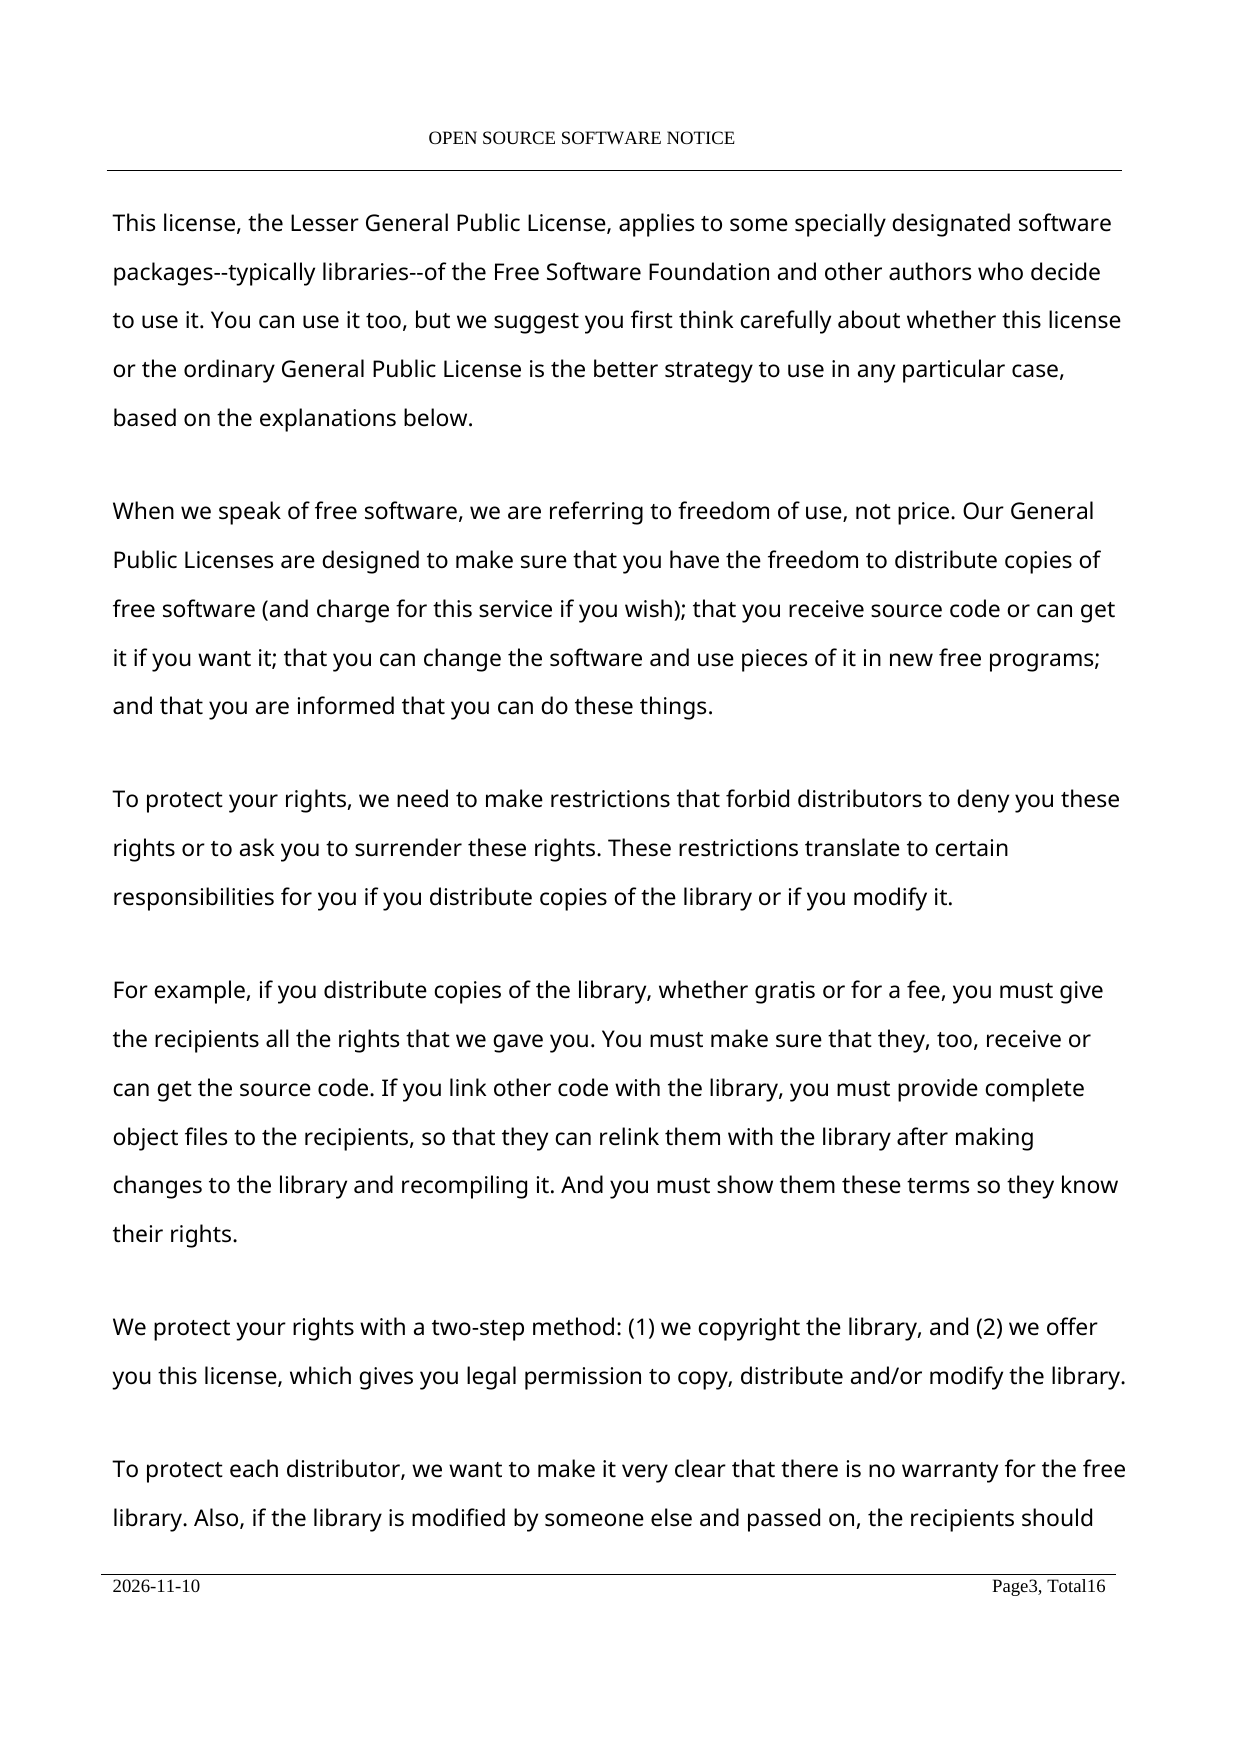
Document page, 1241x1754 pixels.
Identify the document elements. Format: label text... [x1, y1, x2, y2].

text We protect your rights with a two-step method: (1) we copyright the library, and (2) we offer you this license, which gives you legal permission to copy, distribute and/or modify the library. [112, 1311, 1128, 1392]
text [112, 1452, 1128, 1534]
text When we speak of free software, we are referring to freedom of use, not price. Our General Public Licenses are designed to make sure that you have the freedom to distribute copies of free software (and charge for this service if you wish); that you receive source code or can get it if you want it; that you can change the software and use pieces of it in new free programs; and that you are informed that you can do these things. [112, 494, 1128, 722]
text For example, if you distribute copies of the library, whether gratis or for a fee, you must give the recipients all the rights that we gave you. You must make sure that they, too, receive or can get the source code. If you link other code with the library, you must provide complete object files to the recipients, so that they can relink them with the library after making changes to the library and recompiling it. And you must show them these terms so they know their rights. [112, 973, 1128, 1250]
text This license, the Lesser General Public License, applies to some specially designated software packages--typically libraries--of the Free Software Foundation and other authors who decide to use it. You can use it too, but we suggest you first think carefully about whether this license or the ordinary General Public License is the better strategy to use in any particular case, based on the explanations below. [112, 206, 1128, 434]
text To protect your rights, we need to make restrictions that forbid distributors to deny you these rights or to ask you to surrender these rights. These restrictions translate to certain responsibilities for you if you distribute copies of the library or if you modify it. [112, 783, 1128, 913]
